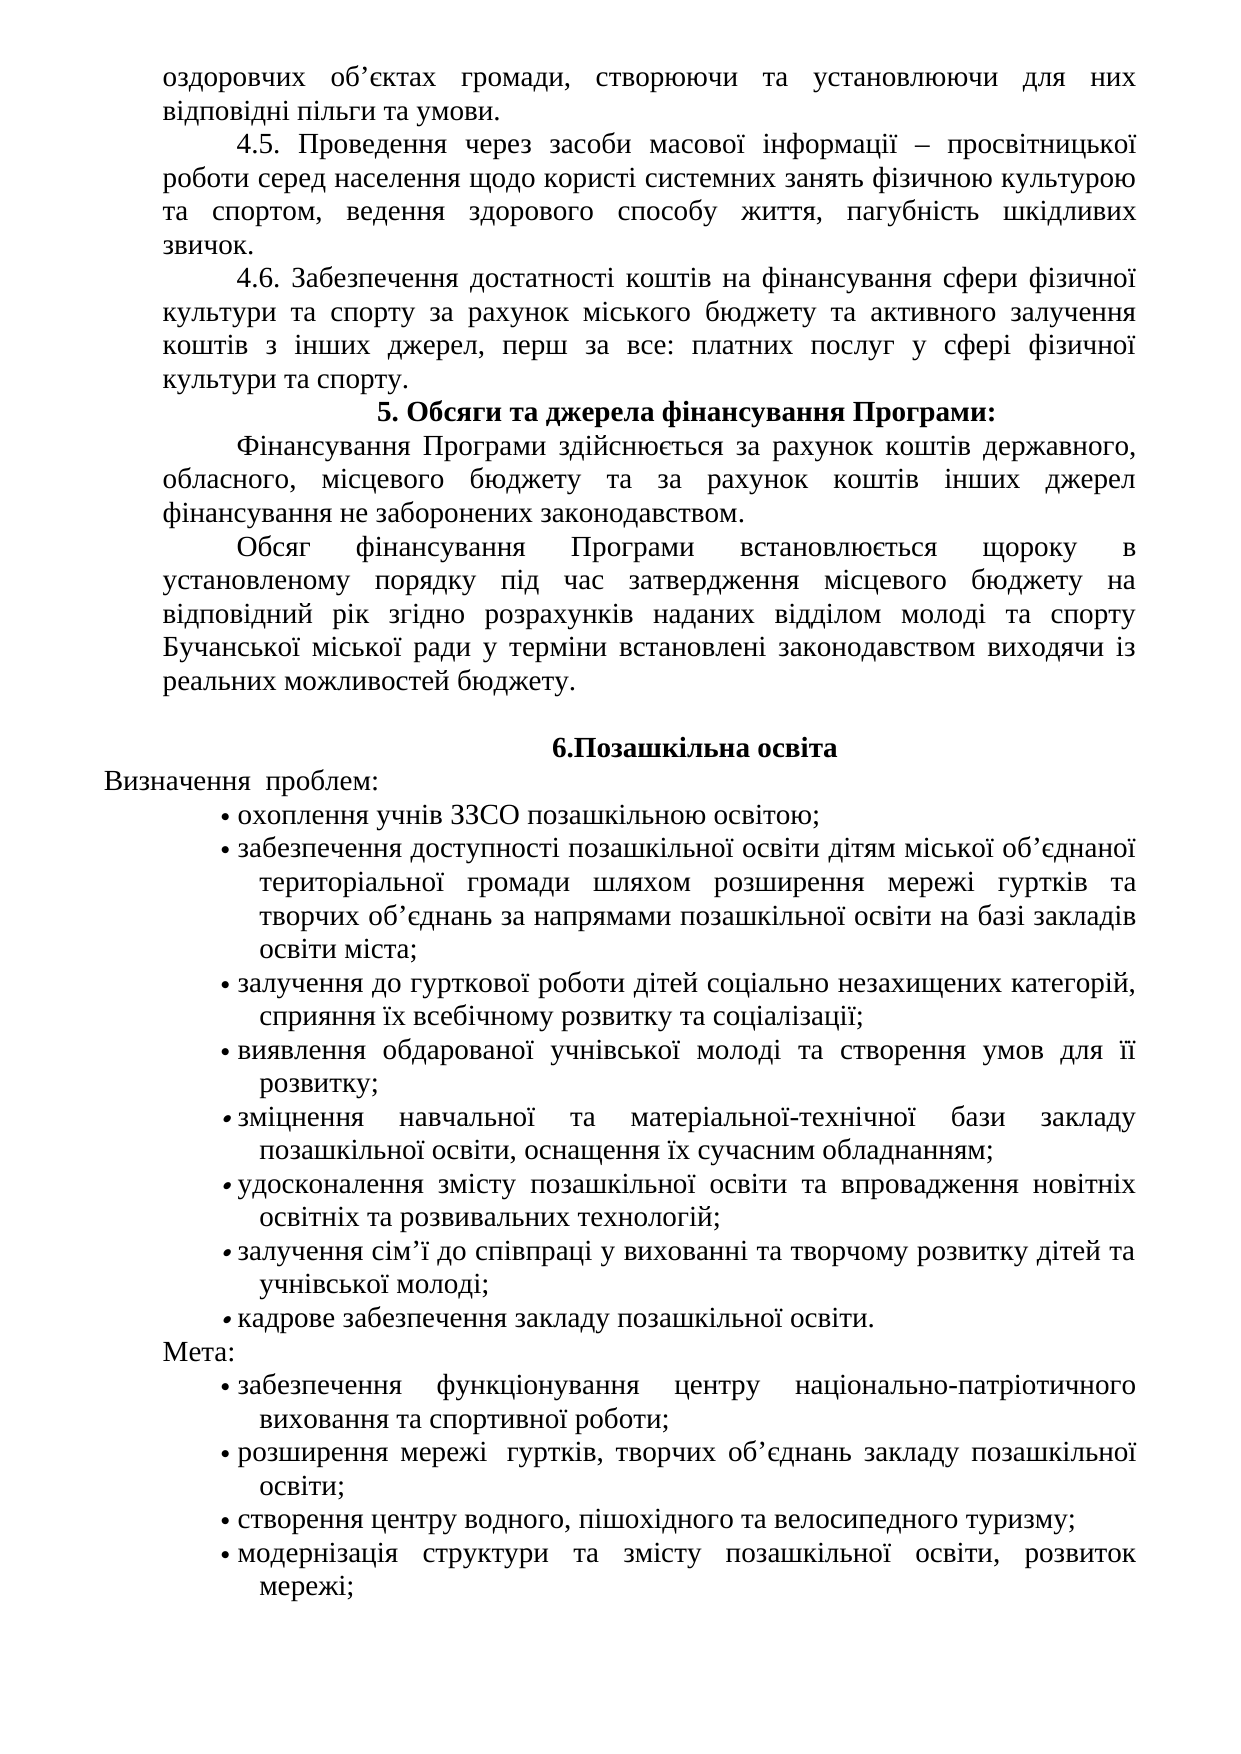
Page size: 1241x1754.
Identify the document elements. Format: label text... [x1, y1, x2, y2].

list виявлення обдарованої учнівської молоді та створення умов для її розвитку; [222, 1032, 1137, 1099]
list удосконалення змісту позашкільної освіти та впровадження новітніх освітніх та розвивальних технологій; [222, 1166, 1137, 1233]
list модернізація структури та змісту позашкільної освіти, розвиток мережі; [222, 1535, 1137, 1602]
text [162, 59, 1137, 126]
list кадрове забезпечення закладу позашкільної освіти. [222, 1300, 1137, 1334]
list розширення мережі гуртків, творчих об’єднань закладу позашкільної освіти; [222, 1434, 1137, 1501]
list забезпечення доступності позашкільної освіти дітям міської об’єднаної територіальної громади шляхом розширення мережі гуртків та творчих об’єднань за напрямами позашкільної освіти на базі закладів освіти міста; [222, 831, 1137, 965]
text Обсяг фінансування Програми встановлюється щороку в установленому порядку під час затвердження місцевого бюджету на відповідний рік згідно розрахунків наданих відділом молоді та спорту Бучанської міської ради у терміни встановлені законодавством виходячи із реальних можливостей бюджету. [162, 529, 1137, 696]
list зміцнення навчальної та матеріальної-технічної бази закладу позашкільної освіти, оснащення їх сучасним обладнанням; [222, 1099, 1137, 1166]
text Мета: [162, 1334, 1137, 1367]
list охоплення учнів ЗЗСО позашкільною освітою; [222, 797, 1137, 831]
text 6.Позашкільна освіта [262, 730, 1127, 763]
list забезпечення функціонування центру національно-патріотичного виховання та спортивної роботи; [222, 1367, 1137, 1434]
text Визначення проблем: [103, 763, 1137, 797]
list залучення сім’ї до співпраці у вихованні та творчому розвитку дітей та учнівської молоді; [222, 1233, 1137, 1300]
text Фінансування Програми здійснюється за рахунок коштів державного, обласного, місцевого бюджету та за рахунок коштів інших джерел фінансування не заборонених законодавством. [162, 428, 1137, 529]
list залучення до гурткової роботи дітей соціально незахищених категорій, сприяння їх всебічному розвитку та соціалізації; [222, 965, 1137, 1032]
text 5. Обсяги та джерела фінансування Програми: [162, 394, 1137, 428]
text 4.5. Проведення через засоби масової інформації – просвітницької роботи серед населення щодо користі системних занять фізичною культурою та спортом, ведення здорового способу життя, пагубність шкідливих звичок. [162, 126, 1137, 260]
list створення центру водного, пішохідного та велосипедного туризму; [222, 1501, 1137, 1535]
text 4.6. Забезпечення достатності коштів на фінансування сфери фізичної культури та спорту за рахунок міського бюджету та активного залучення коштів з інших джерел, перш за все: платних послуг у сфері фізичної культури та спорту. [162, 260, 1137, 394]
